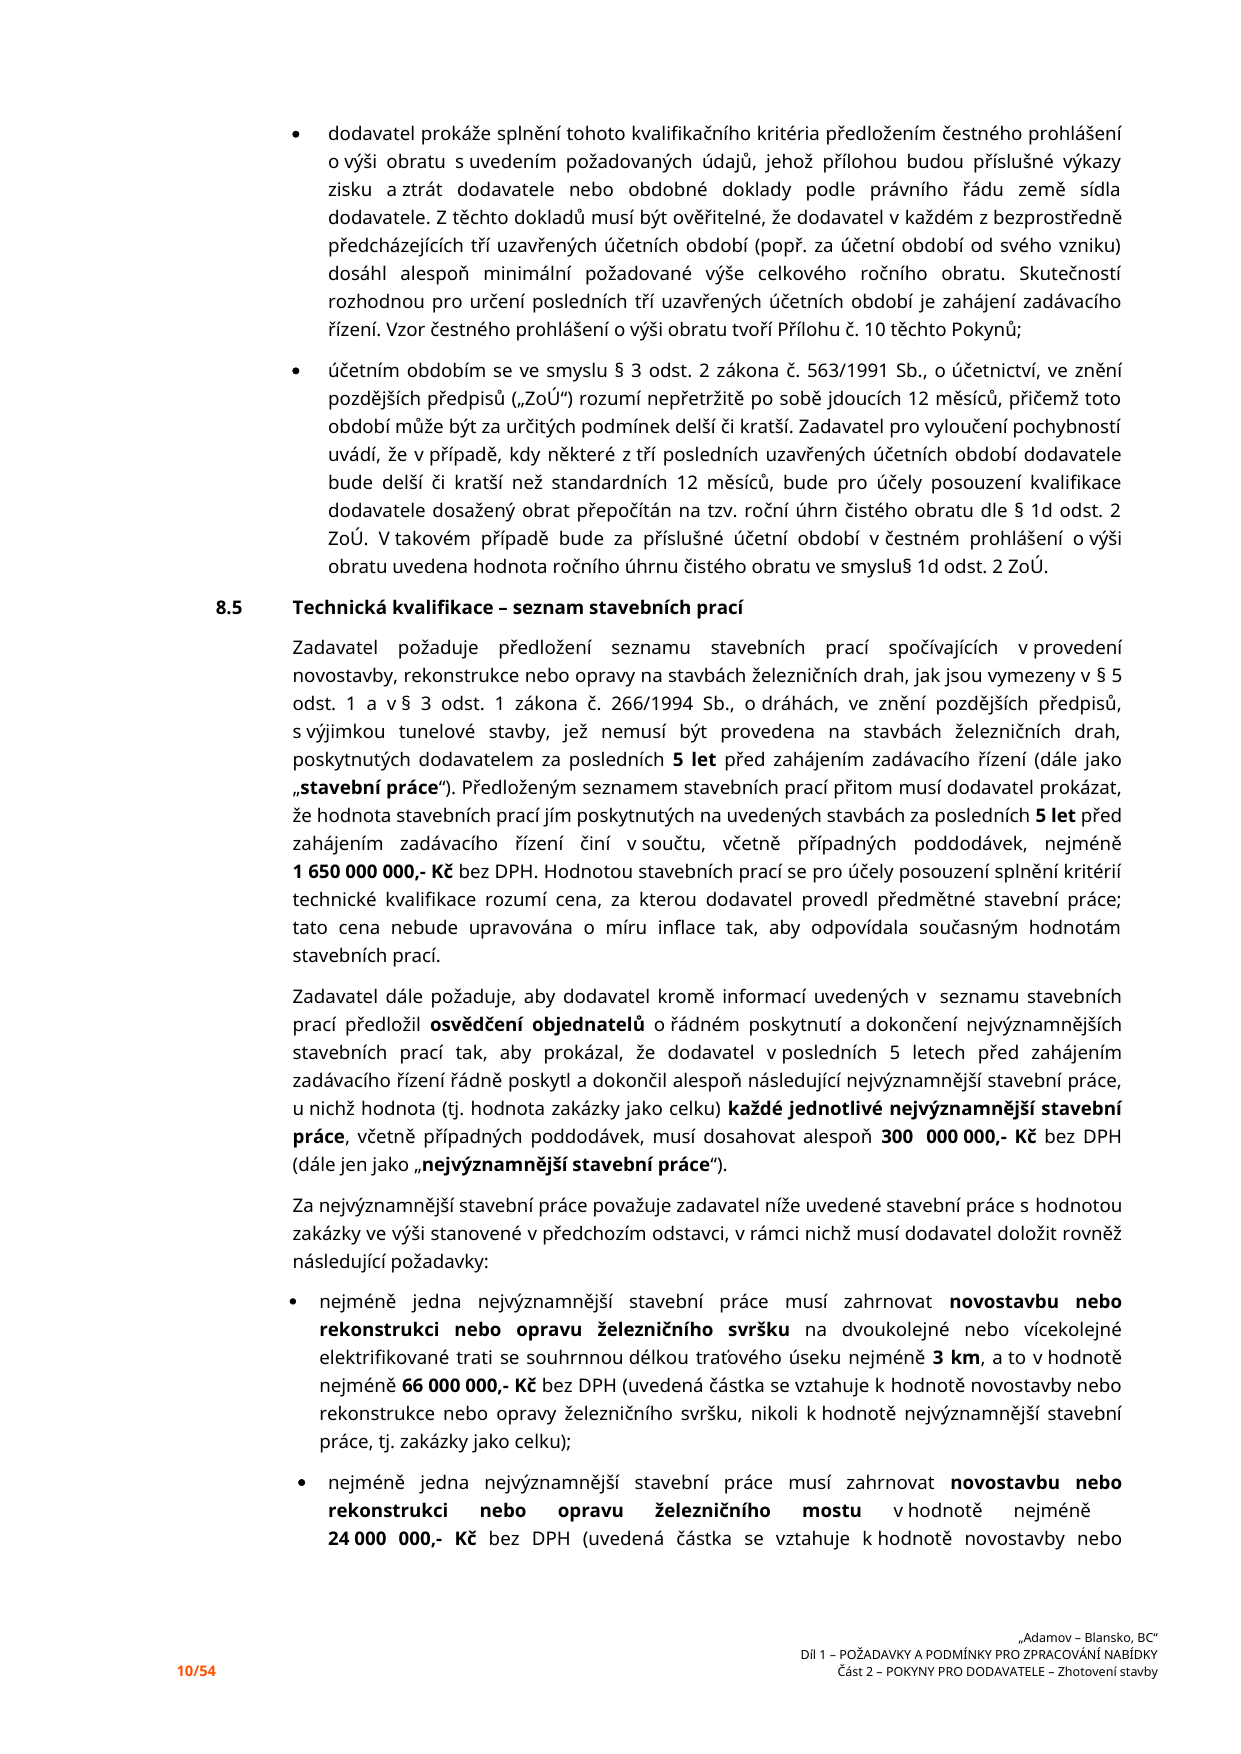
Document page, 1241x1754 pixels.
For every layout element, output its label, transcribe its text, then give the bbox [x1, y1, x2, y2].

text Za nejvýznamnější stavební práce považuje zadavatel níže uvedené stavební práce s hodnotou zakázky ve výši stanovené v předchozím odstavci, v rámci nichž musí dodavatel doložit rovněž následující požadavky: [292, 1192, 1122, 1273]
text dodavatel prokáže splnění tohoto kvalifikačního kritéria předložením čestného prohlášení o výši obratu s uvedením požadovaných údajů, jehož přílohou budou příslušné výkazy zisku a ztrát dodavatele nebo obdobné doklady podle právního řádu země sídla dodavatele. Z těchto dokladů musí být ověřitelné, že dodavatel v každém z bezprostředně předcházejících tří uzavřených účetních období (popř. za účetní období od svého vzniku) dosáhl alespoň minimální požadované výše celkového ročního obratu. Skutečností rozhodnou pro určení posledních tří uzavřených účetních období je zahájení zadávacího řízení. Vzor čestného prohlášení o výši obratu tvoří Přílohu č. 10 těchto Pokynů; [292, 121, 1122, 342]
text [298, 1469, 1122, 1551]
text Zadavatel požaduje předložení seznamu stavebních prací spočívajících v provedení novostavby, rekonstrukce nebo opravy na stavbách železničních drah, jak jsou vymezeny v § 5 odst. 1 a v § 3 odst. 1 zákona č. 266/1994 Sb., o dráhách, ve znění pozdějších předpisů, s výjimkou tunelové stavby, jež nemusí být provedena na stavbách železničních drah, poskytnutých dodavatelem za posledních 5 let před zahájením zadávacího řízení (dále jako „stavební práce“). Předloženým seznamem stavebních prací přitom musí dodavatel prokázat, že hodnota stavebních prací jím poskytnutých na uvedených stavbách za posledních 5 let před zahájením zadávacího řízení činí v součtu, včetně případných poddodávek, nejméně 1 650 000 000,- Kč bez DPH. Hodnotou stavebních prací se pro účely posouzení splnění kritérií technické kvalifikace rozumí cena, za kterou dodavatel provedl předmětné stavební práce; tato cena nebude upravována o míru inflace tak, aby odpovídala současným hodnotám stavebních prací. [292, 634, 1122, 968]
text Technická kvalifikace – seznam stavebních prací [216, 594, 1122, 619]
text účetním obdobím se ve smyslu § 3 odst. 2 zákona č. 563/1991 Sb., o účetnictví, ve znění pozdějších předpisů („ZoÚ“) rozumí nepřetržitě po sobě jdoucích 12 měsíců, přičemž toto období může být za určitých podmínek delší či kratší. Zadavatel pro vyloučení pochybností uvádí, že v případě, kdy některé z tří posledních uzavřených účetních období dodavatele bude delší či kratší než standardních 12 měsíců, bude pro účely posouzení kvalifikace dodavatele dosažený obrat přepočítán na tzv. roční úhrn čistého obratu dle § 1d odst. 2 ZoÚ. V takovém případě bude za příslušné účetní období v čestném prohlášení o výši obratu uvedena hodnota ročního úhrnu čistého obratu ve smyslu§ 1d odst. 2 ZoÚ. [292, 357, 1122, 579]
list nejméně jedna nejvýznamnější stavební práce musí zahrnovat novostavbu nebo rekonstrukci nebo opravu železničního svršku na dvoukolejné nebo vícekolejné elektrifikované trati se souhrnnou délkou traťového úseku nejméně 3 km, a to v hodnotě nejméně 66 000 000,- Kč bez DPH (uvedená částka se vztahuje k hodnotě novostavby nebo rekonstrukce nebo opravy železničního svršku, nikoli k hodnotě nejvýznamnější stavební práce, tj. zakázky jako celku); [289, 1288, 1122, 1454]
text Zadavatel dále požaduje, aby dodavatel kromě informací uvedených v seznamu stavebních prací předložil osvědčení objednatelů o řádném poskytnutí a dokončení nejvýznamnějších stavebních prací tak, aby prokázal, že dodavatel v posledních 5 letech před zahájením zadávacího řízení řádně poskytl a dokončil alespoň následující nejvýznamnější stavební práce, u nichž hodnota (tj. hodnota zakázky jako celku) každé jednotlivé nejvýznamnější stavební práce, včetně případných poddodávek, musí dosahovat alespoň 300 000 000,- Kč bez DPH (dále jen jako „nejvýznamnější stavební práce“). [292, 983, 1122, 1177]
